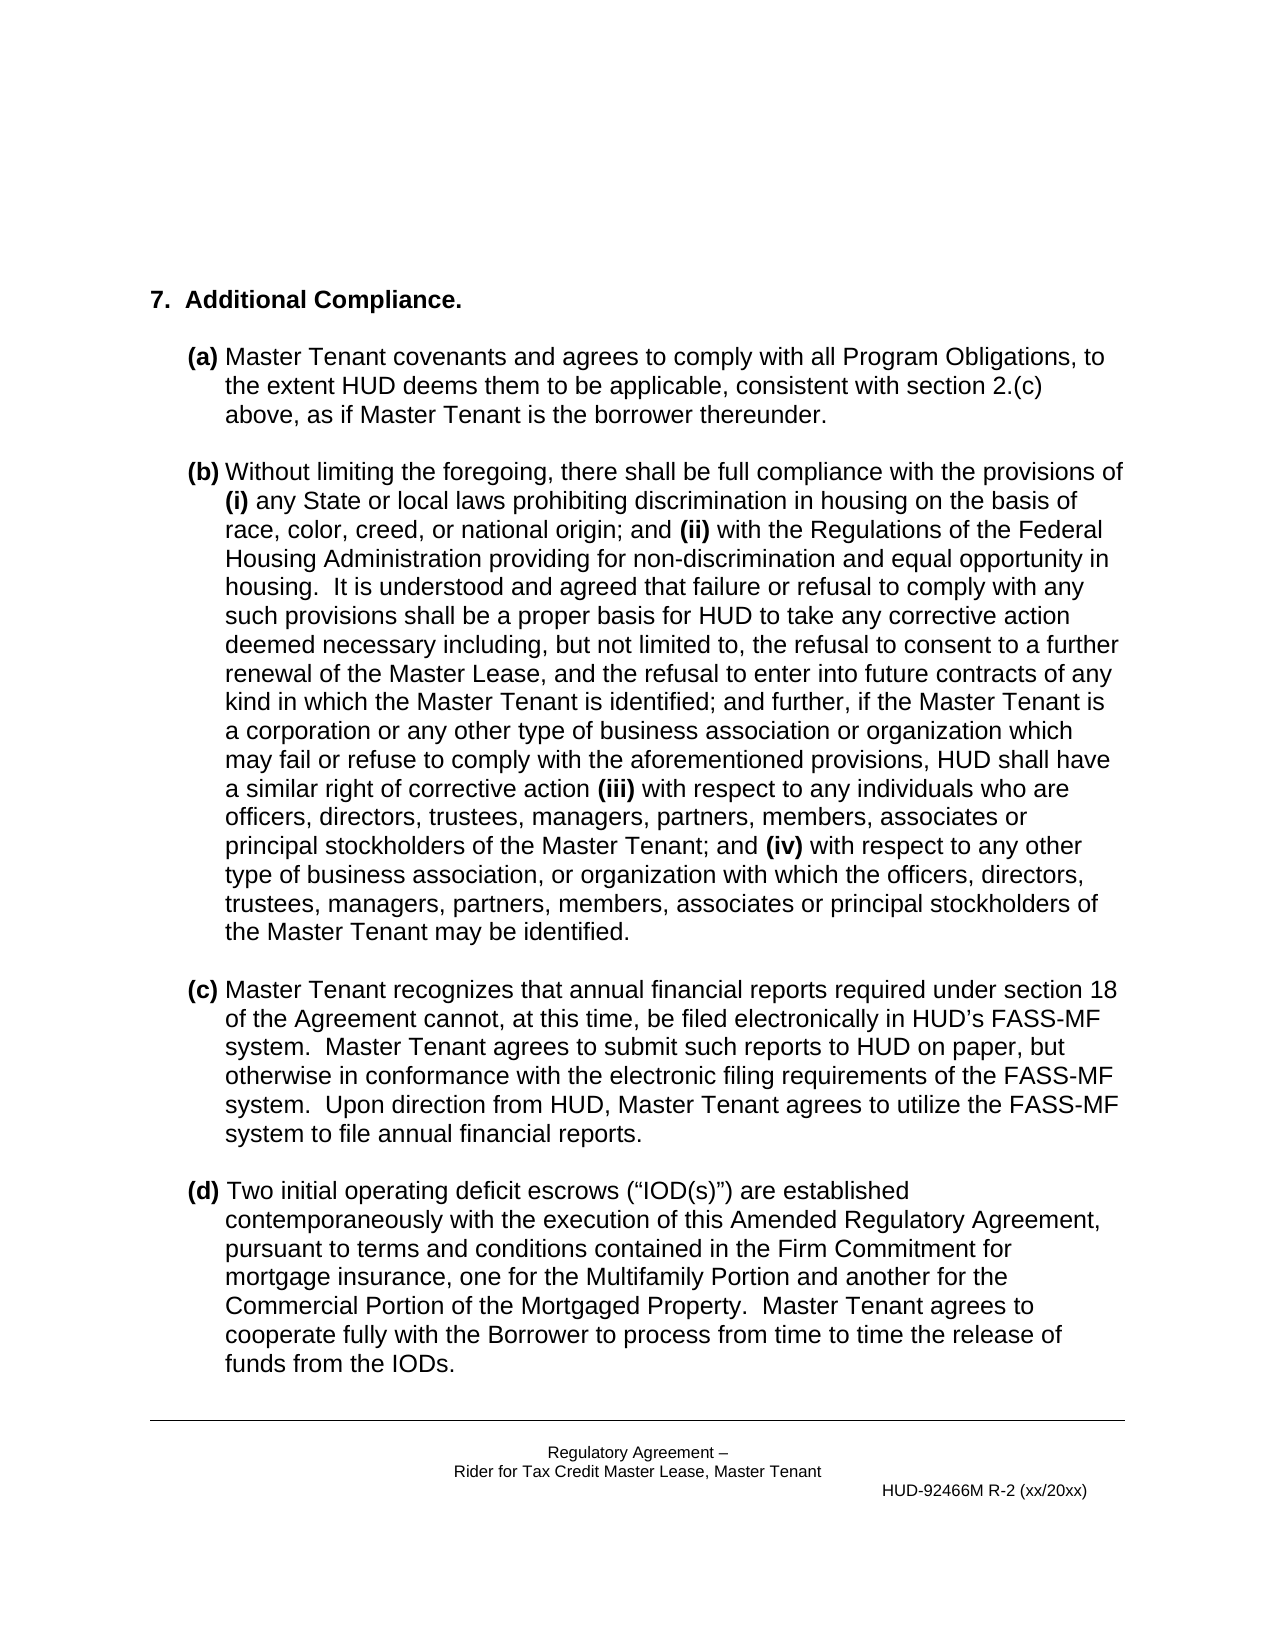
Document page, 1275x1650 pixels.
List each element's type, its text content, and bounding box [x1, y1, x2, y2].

list Master Tenant covenants and agrees to comply with all Program Obligations, to the extent HUD deems them to be applicable, consistent with section 2.(c) above, as if Master Tenant is the borrower thereunder. [187, 342, 1125, 429]
list Without limiting the foregoing, there shall be full compliance with the provisions of (i) any State or local laws prohibiting discrimination in housing on the basis of race, color, creed, or national origin; and (ii) with the Regulations of the Federal Housing Administration providing for non-discrimination and equal opportunity in housing. It is understood and agreed that failure or refusal to comply with any such provisions shall be a proper basis for HUD to take any corrective action deemed necessary including, but not limited to, the refusal to consent to a further renewal of the Master Lease, and the refusal to enter into future contracts of any kind in which the Master Tenant is identified; and further, if the Master Tenant is a corporation or any other type of business association or organization which may fail or refuse to comply with the aforementioned provisions, HUD shall have a similar right of corrective action (iii) with respect to any individuals who are officers, directors, trustees, managers, partners, members, associates or principal stockholders of the Master Tenant; and (iv) with respect to any other type of business association, or organization with which the officers, directors, trustees, managers, partners, members, associates or principal stockholders of the Master Tenant may be identified. [187, 457, 1125, 946]
list Master Tenant recognizes that annual financial reports required under section 18 of the Agreement cannot, at this time, be filed electronically in HUD’s FASS-MF system. Master Tenant agrees to submit such reports to HUD on paper, but otherwise in conformance with the electronic filing requirements of the FASS-MF system. Upon direction from HUD, Master Tenant agrees to utilize the FASS-MF system to file annual financial reports. [187, 975, 1125, 1147]
text 7. Additional Compliance. [150, 285, 1125, 314]
text (d) Two initial operating deficit escrows (“IOD(s)”) are established contemporaneously with the execution of this Amended Regulatory Agreement, pursuant to terms and conditions contained in the Firm Commitment for mortgage insurance, one for the Multifamily Portion and another for the Commercial Portion of the Mortgaged Property. Master Tenant agrees to cooperate fully with the Borrower to process from time to time the release of funds from the IODs. [187, 1176, 1125, 1377]
